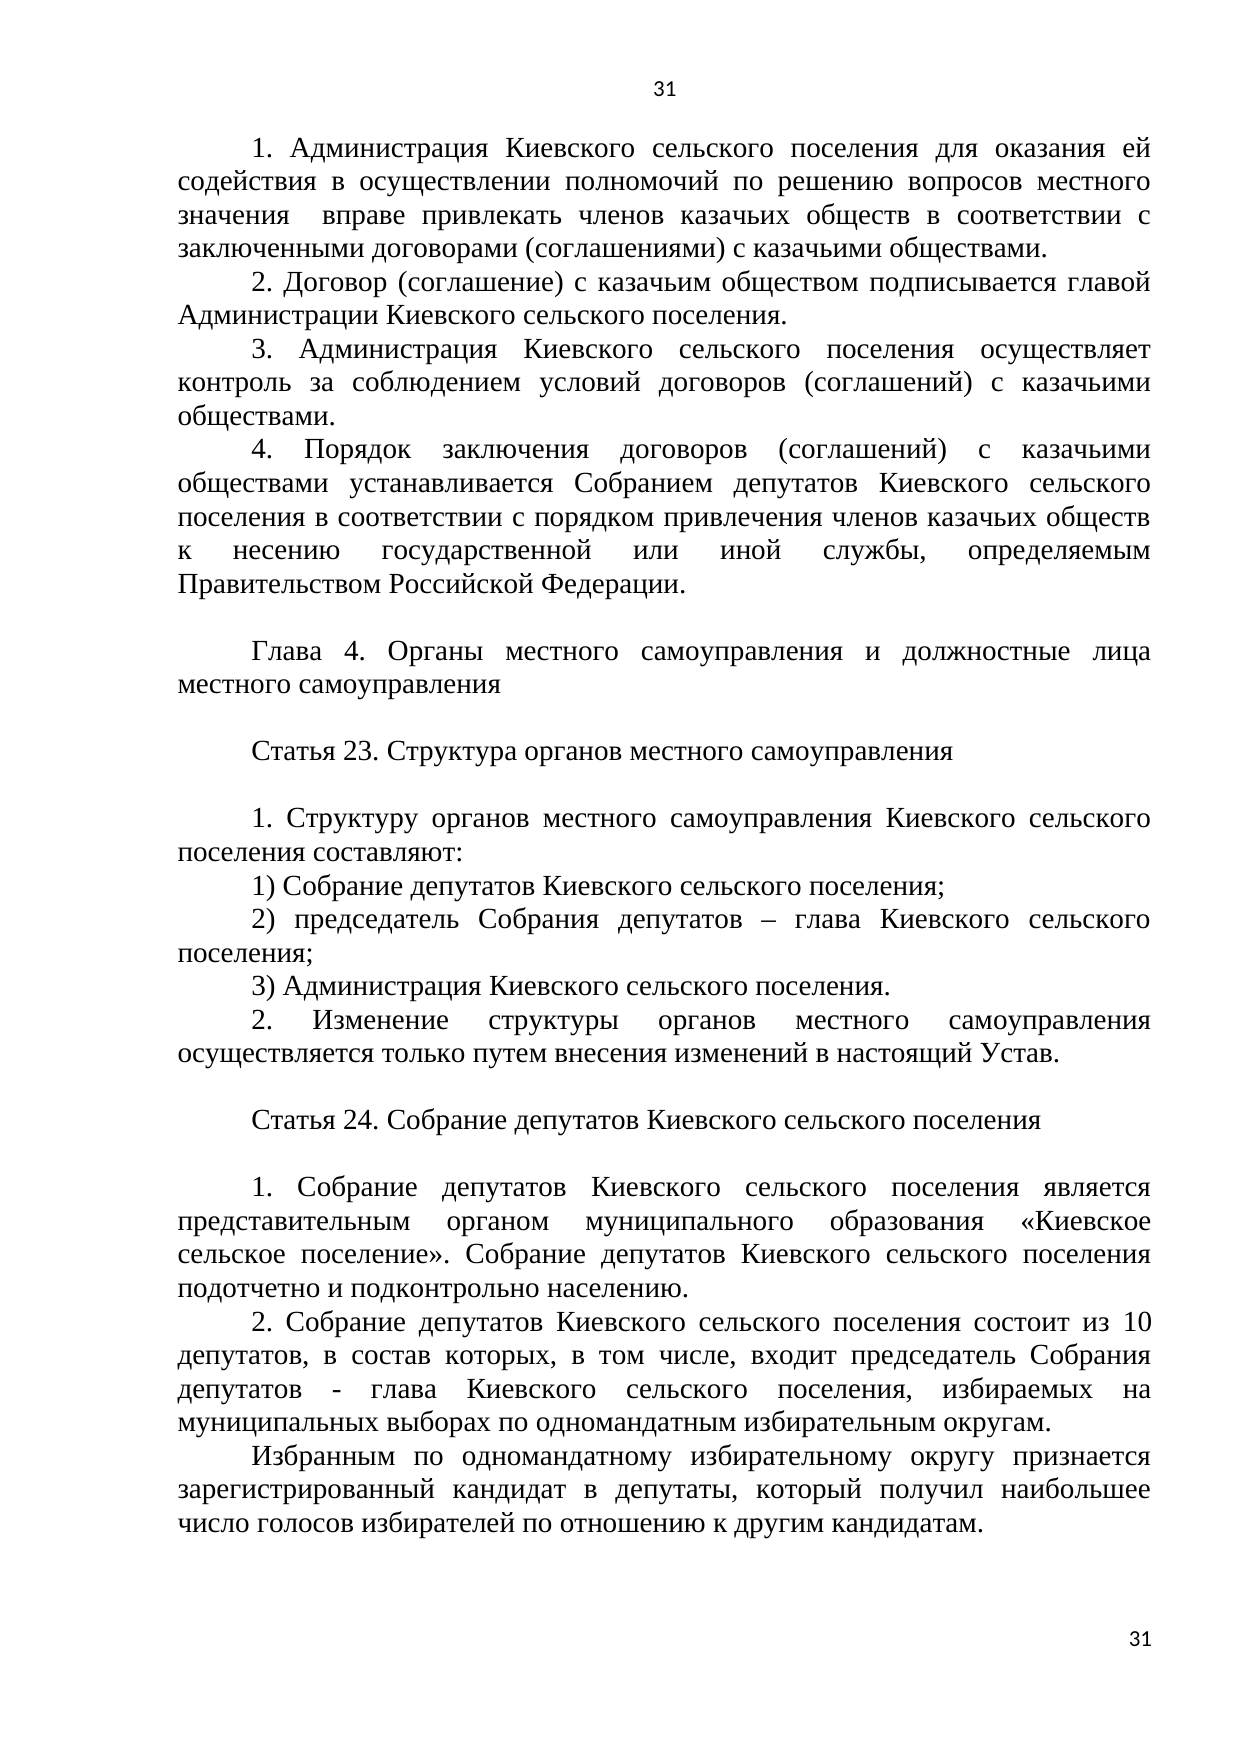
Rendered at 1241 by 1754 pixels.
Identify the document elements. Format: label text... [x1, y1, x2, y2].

text 1. Структуру органов местного самоуправления Киевского сельского поселения составляют: [177, 801, 1152, 868]
text 1. Администрация Киевского сельского поселения для оказания ей содействия в осуществлении полномочий по решению вопросов местного значения вправе привлекать членов казачьих обществ в соответствии с заключенными договорами (соглашениями) с казачьими обществами. [177, 130, 1152, 264]
text 2. Договор (соглашение) с казачьим обществом подписывается главой Администрации Киевского сельского поселения. [177, 264, 1152, 331]
text 3. Администрация Киевского сельского поселения осуществляет контроль за соблюдением условий договоров (соглашений) с казачьими обществами. [177, 331, 1152, 432]
text Статья 23. Структура органов местного самоуправления [177, 733, 1152, 767]
text 1. Собрание депутатов Киевского сельского поселения является представительным органом муниципального образования «Киевское сельское поселение». Собрание депутатов Киевского сельского поселения подотчетно и подконтрольно населению. [177, 1169, 1152, 1304]
text 2. Собрание депутатов Киевского сельского поселения состоит из 10 депутатов, в состав которых, в том числе, входит председатель Собрания депутатов - глава Киевского сельского поселения, избираемых на муниципальных выборах по одномандатным избирательным округам. [177, 1304, 1152, 1438]
text 3) Администрация Киевского сельского поселения. [177, 968, 1152, 1002]
text Статья 24. Собрание депутатов Киевского сельского поселения [177, 1102, 1152, 1136]
text 1) Собрание депутатов Киевского сельского поселения; [177, 868, 1152, 901]
text 2) председатель Собрания депутатов – глава Киевского сельского поселения; [177, 901, 1152, 968]
text Глава 4. Органы местного самоуправления и должностные лица местного самоуправления [177, 633, 1152, 700]
text 2. Изменение структуры органов местного самоуправления осуществляется только путем внесения изменений в настоящий Устав. [177, 1002, 1152, 1069]
text 4. Порядок заключения договоров (соглашений) с казачьими обществами устанавливается Собранием депутатов Киевского сельского поселения в соответствии с порядком привлечения членов казачьих обществ к несению государственной или иной службы, определяемым Правительством Российской Федерации. [177, 432, 1152, 599]
text Избранным по одномандатному избирательному округу признается зарегистрированный кандидат в депутаты, который получил наибольшее число голосов избирателей по отношению к другим кандидатам. [177, 1438, 1152, 1538]
